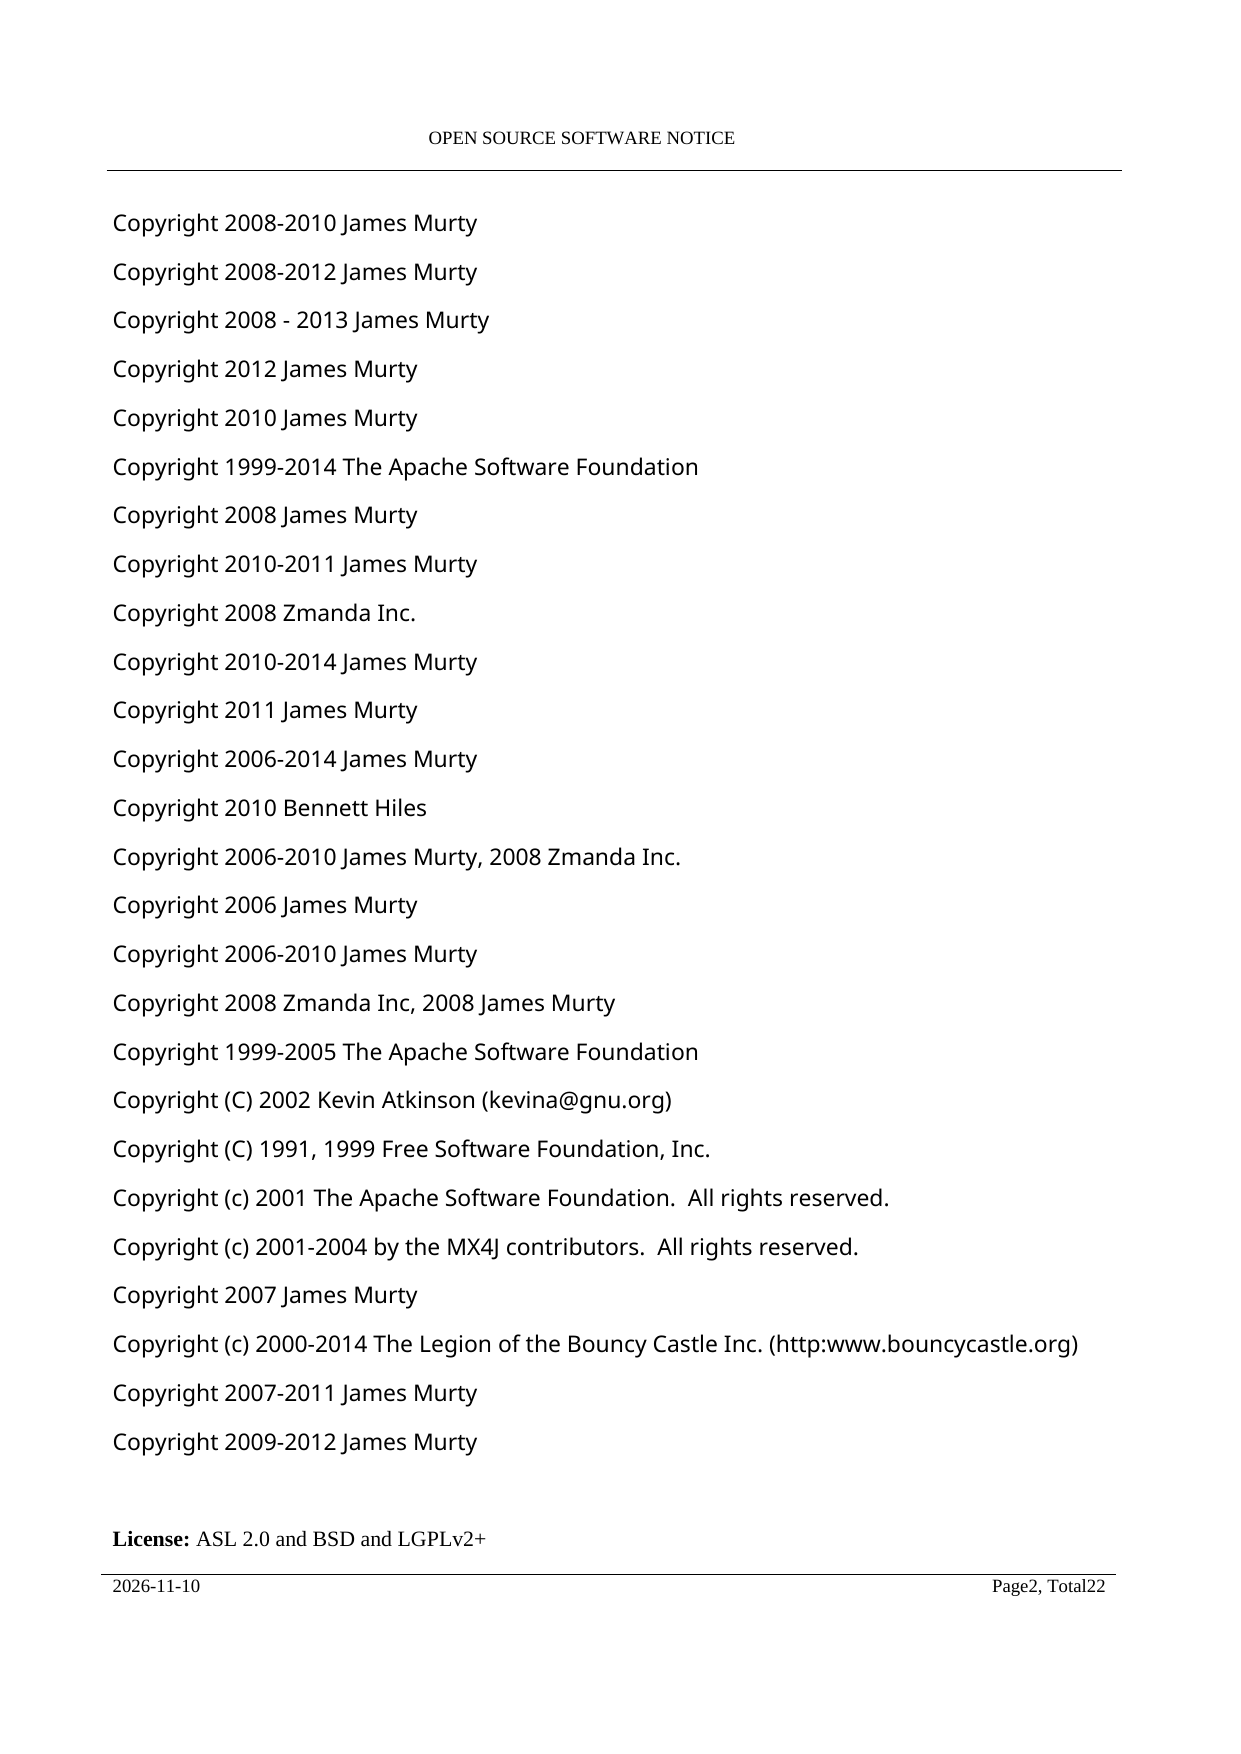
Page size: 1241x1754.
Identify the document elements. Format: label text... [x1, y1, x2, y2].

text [112, 206, 1128, 1506]
text License: ASL 2.0 and BSD and LGPLv2+ [112, 1523, 1128, 1555]
